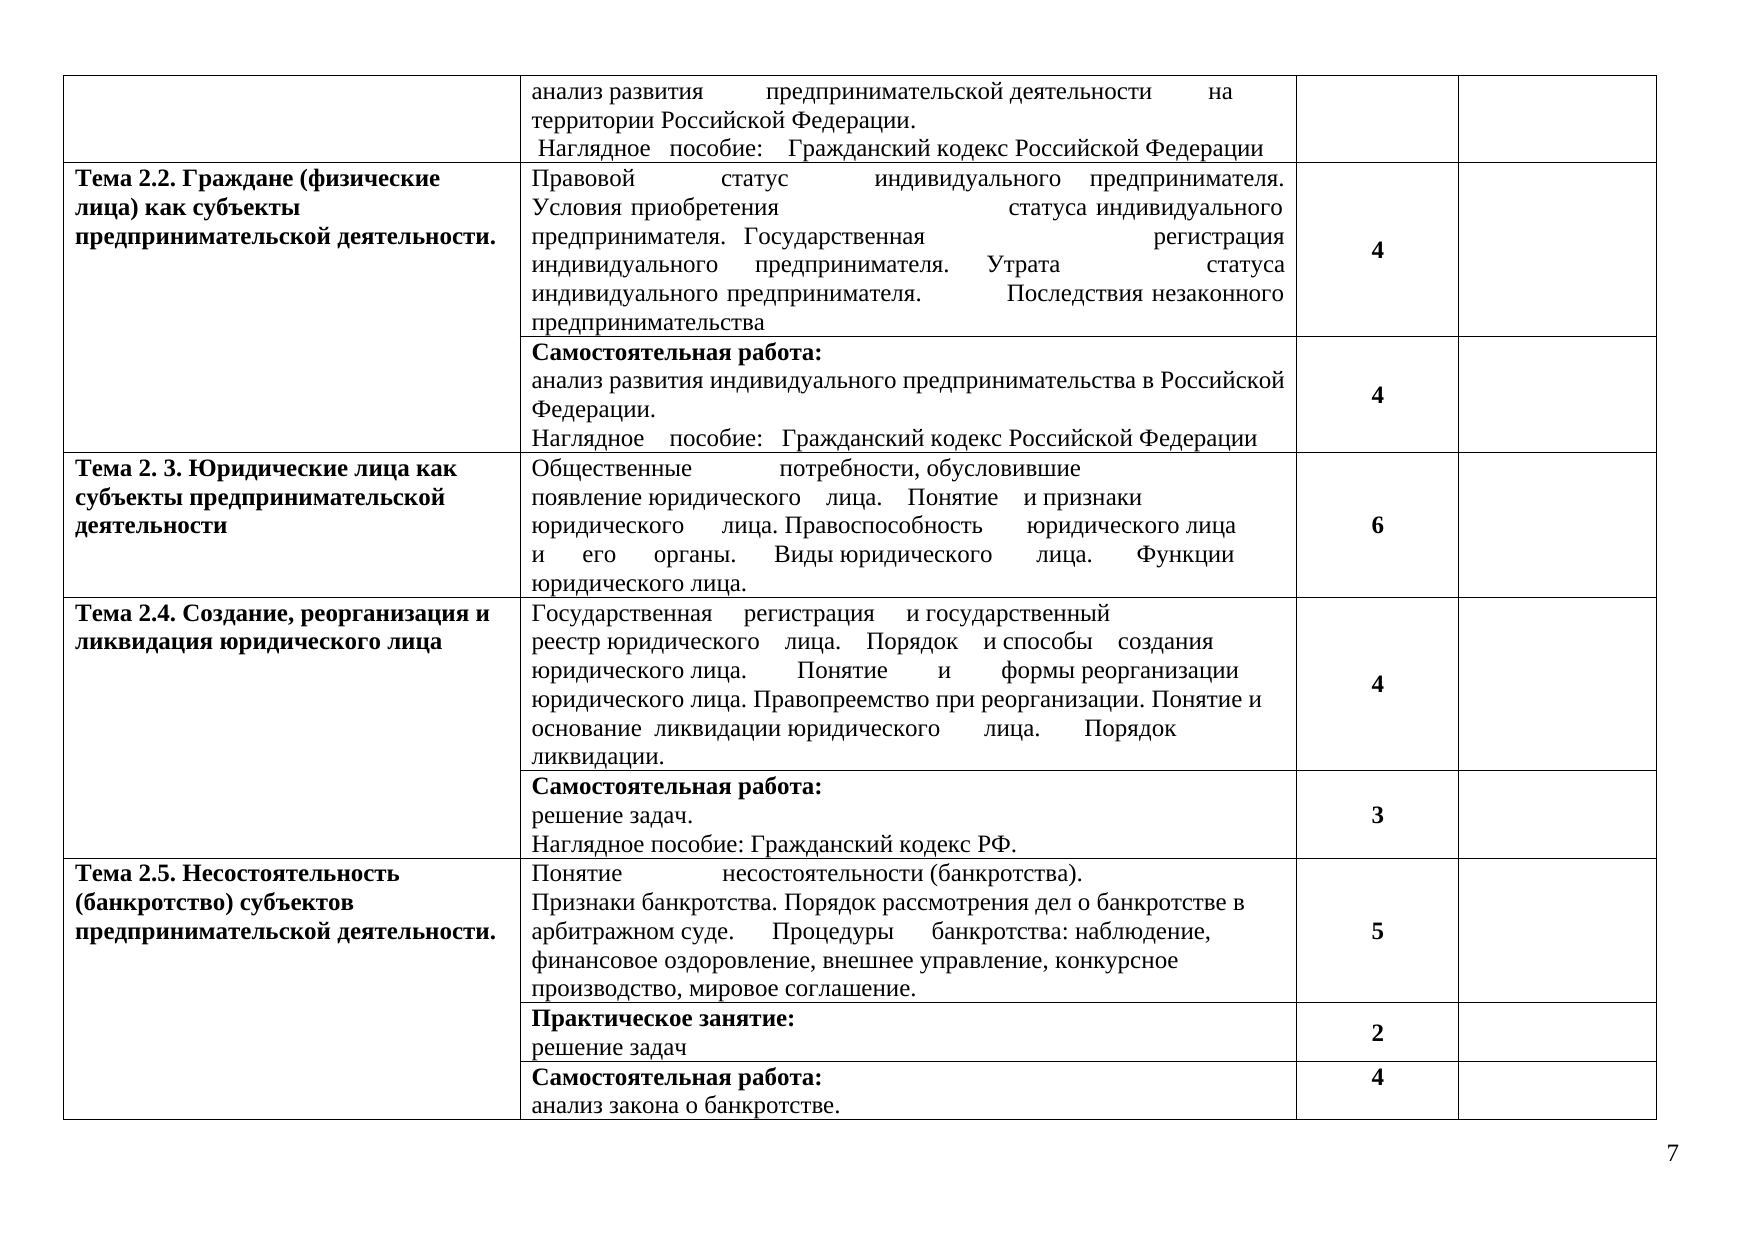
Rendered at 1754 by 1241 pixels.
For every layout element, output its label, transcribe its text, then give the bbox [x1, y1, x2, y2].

table_cell Тема 2.2. Граждане (физические лица) как субъекты предпринимательской деятельности. [64, 163, 520, 452]
table_cell Самостоятельная работа: решение задач. Наглядное пособие: Гражданский кодекс РФ. [521, 771, 1296, 857]
table_cell Тема 2. 3. Юридические лица как субъекты предпринимательской деятельности [64, 453, 520, 597]
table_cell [521, 76, 1296, 162]
table_cell Общественные потребности, обусловившие появление юридического лица. Понятие и признаки юридического лица. Правоспособность юридического лица и его органы. Виды юридического лица. Функции юридического лица. [521, 453, 1296, 597]
table_cell [1459, 1062, 1656, 1119]
table_cell Тема 2.5. Несостоятельность (банкротство) субъектов предпринимательской деятельности. [64, 859, 520, 1119]
table_cell [1459, 337, 1656, 452]
table_cell [1459, 163, 1656, 336]
table_cell Тема 2.4. Создание, реорганизация и ликвидация юридического лица [64, 598, 520, 857]
table_cell Самостоятельная работа: анализ развития индивидуального предпринимательства в Российской Федерации. Наглядное пособие: Гражданский кодекс Российской Федерации [521, 337, 1296, 452]
table_cell 3 [1297, 771, 1458, 857]
table_cell Понятие несостоятельности (банкротства). Признаки банкротства. Порядок рассмотрения дел о банкротстве в арбитражном суде. Процедуры банкротства: наблюдение, финансовое оздоровление, внешнее управление, конкурсное производство, мировое соглашение. [521, 859, 1296, 1002]
table_cell 5 [1297, 859, 1458, 1002]
table_cell Правовой статус индивидуального предпринимателя. Условия приобретения статуса индивидуального предпринимателя. Государственная регистрация индивидуального предпринимателя. Утрата статуса индивидуального предпринимателя. Последствия незаконного предпринимательства [521, 163, 1296, 336]
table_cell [521, 1062, 1296, 1119]
table_cell 2 [1297, 1003, 1458, 1061]
table_cell [1459, 453, 1656, 597]
table_cell 4 [1297, 163, 1458, 336]
table_cell [1459, 859, 1656, 1002]
table_cell 4 [1297, 598, 1458, 770]
table_cell Государственная регистрация и государственный реестр юридического лица. Порядок и способы создания юридического лица. Понятие и формы реорганизации юридического лица. Правопреемство при реорганизации. Понятие и основание ликвидации юридического лица. Порядок ликвидации. [521, 598, 1296, 770]
table_cell 6 [1297, 453, 1458, 597]
table_cell [1459, 771, 1656, 857]
table_cell [1459, 598, 1656, 770]
table_cell Практическое занятие: решение задач [521, 1003, 1296, 1061]
table_cell 4 [1297, 1062, 1458, 1119]
table_cell 4 [1297, 76, 1458, 162]
table_cell [1459, 76, 1656, 162]
table_cell 4 [1297, 337, 1458, 452]
table_cell [1459, 1003, 1656, 1061]
